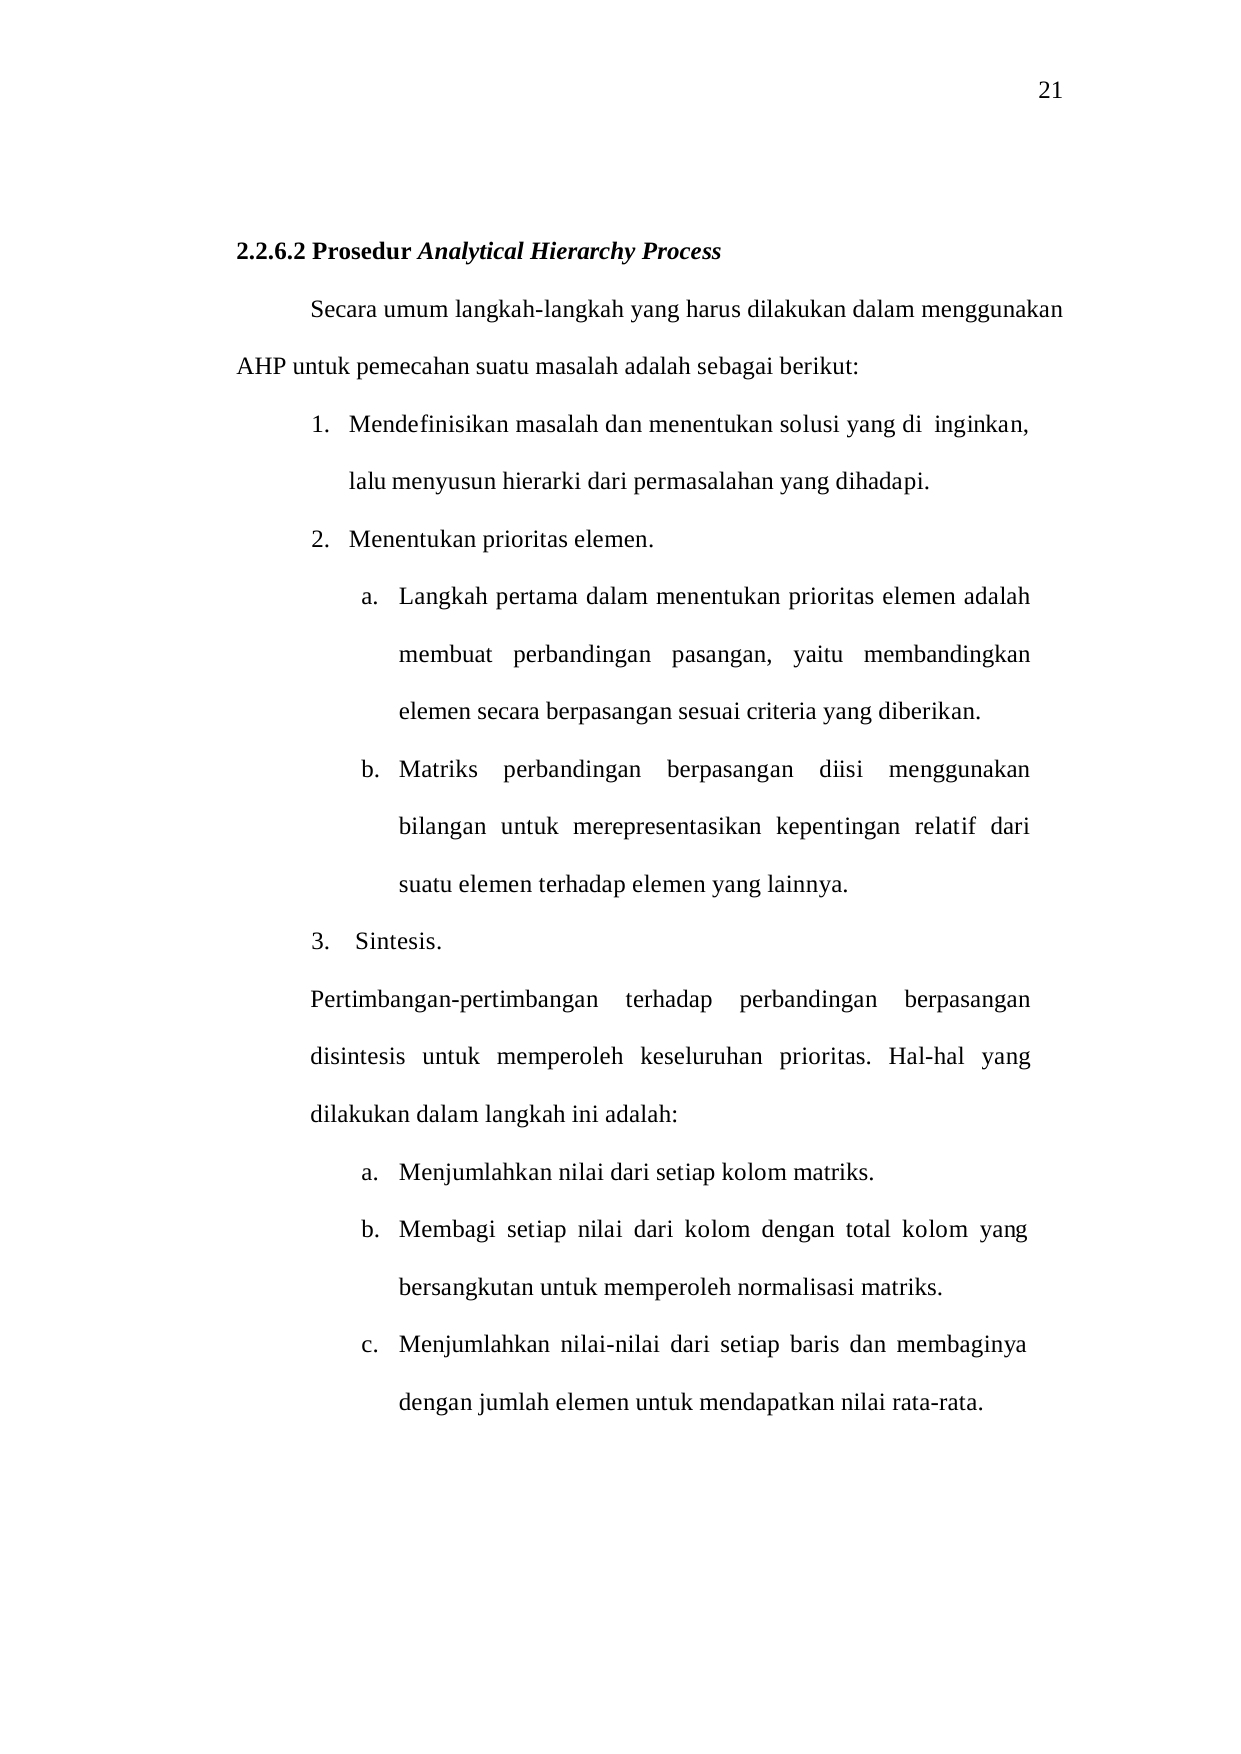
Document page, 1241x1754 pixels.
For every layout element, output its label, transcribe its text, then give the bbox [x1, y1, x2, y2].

text Secara umum langkah-langkah yang harus dilakukan dalam menggunakan AHP untuk pemecahan suatu masalah adalah sebagai berikut: [236, 294, 1063, 380]
list Menentukan prioritas elemen. [311, 524, 1063, 552]
list Sintesis. [311, 926, 1063, 955]
list Membagi setiap nilai dari kolom dengan total kolom yang bersangkutan untuk memperoleh normalisasi matriks. [361, 1214, 1027, 1300]
list Langkah pertama dalam menentukan prioritas elemen adalah membuat perbandingan pasangan, yaitu membandingkan elemen secara berpasangan sesuai criteria yang diberikan. [361, 581, 1030, 725]
list Menjumlahkan nilai dari setiap kolom matriks. [361, 1157, 891, 1185]
list Matriks perbandingan berpasangan diisi menggunakan bilangan untuk merepresentasikan kepentingan relatif dari suatu elemen terhadap elemen yang lainnya. [361, 754, 1030, 897]
list Menjumlahkan nilai-nilai dari setiap baris dan membaginya dengan jumlah elemen untuk mendapatkan nilai rata-rata. [361, 1329, 1027, 1415]
list Mendefinisikan masalah dan menentukan solusi yang di inginkan, lalu menyusun hierarki dari permasalahan yang dihadapi. [311, 409, 1029, 495]
text Pertimbangan-pertimbangan terhadap perbandingan berpasangan disintesis untuk memperoleh keseluruhan prioritas. Hal-hal yang dilakukan dalam langkah ini adalah: [310, 984, 1030, 1127]
text 2.2.6.2 Prosedur Analytical Hierarchy Process [236, 236, 1063, 265]
